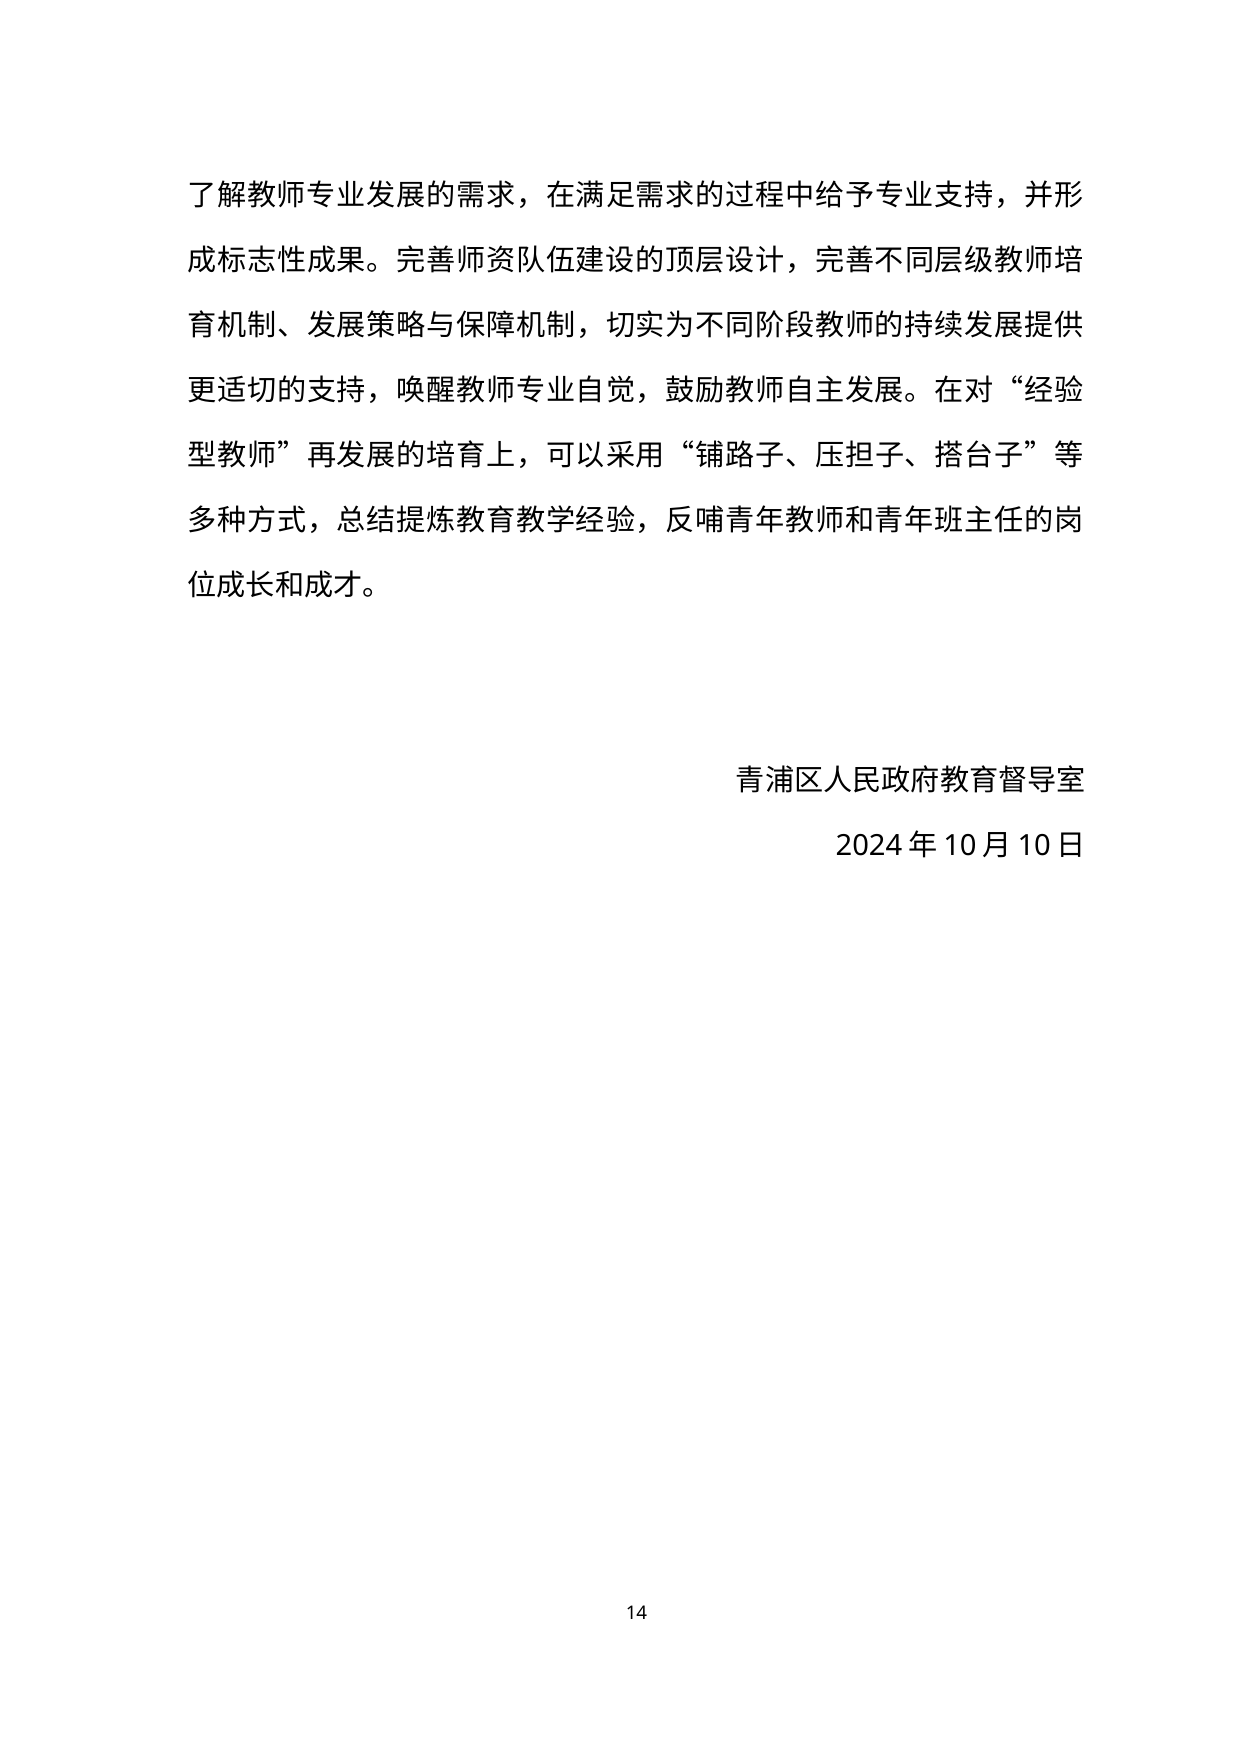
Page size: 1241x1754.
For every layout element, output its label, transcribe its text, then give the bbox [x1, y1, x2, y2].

text 2024年10月10日 [187, 810, 1085, 875]
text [187, 160, 1085, 615]
text 青浦区人民政府教育督导室 [187, 745, 1085, 810]
